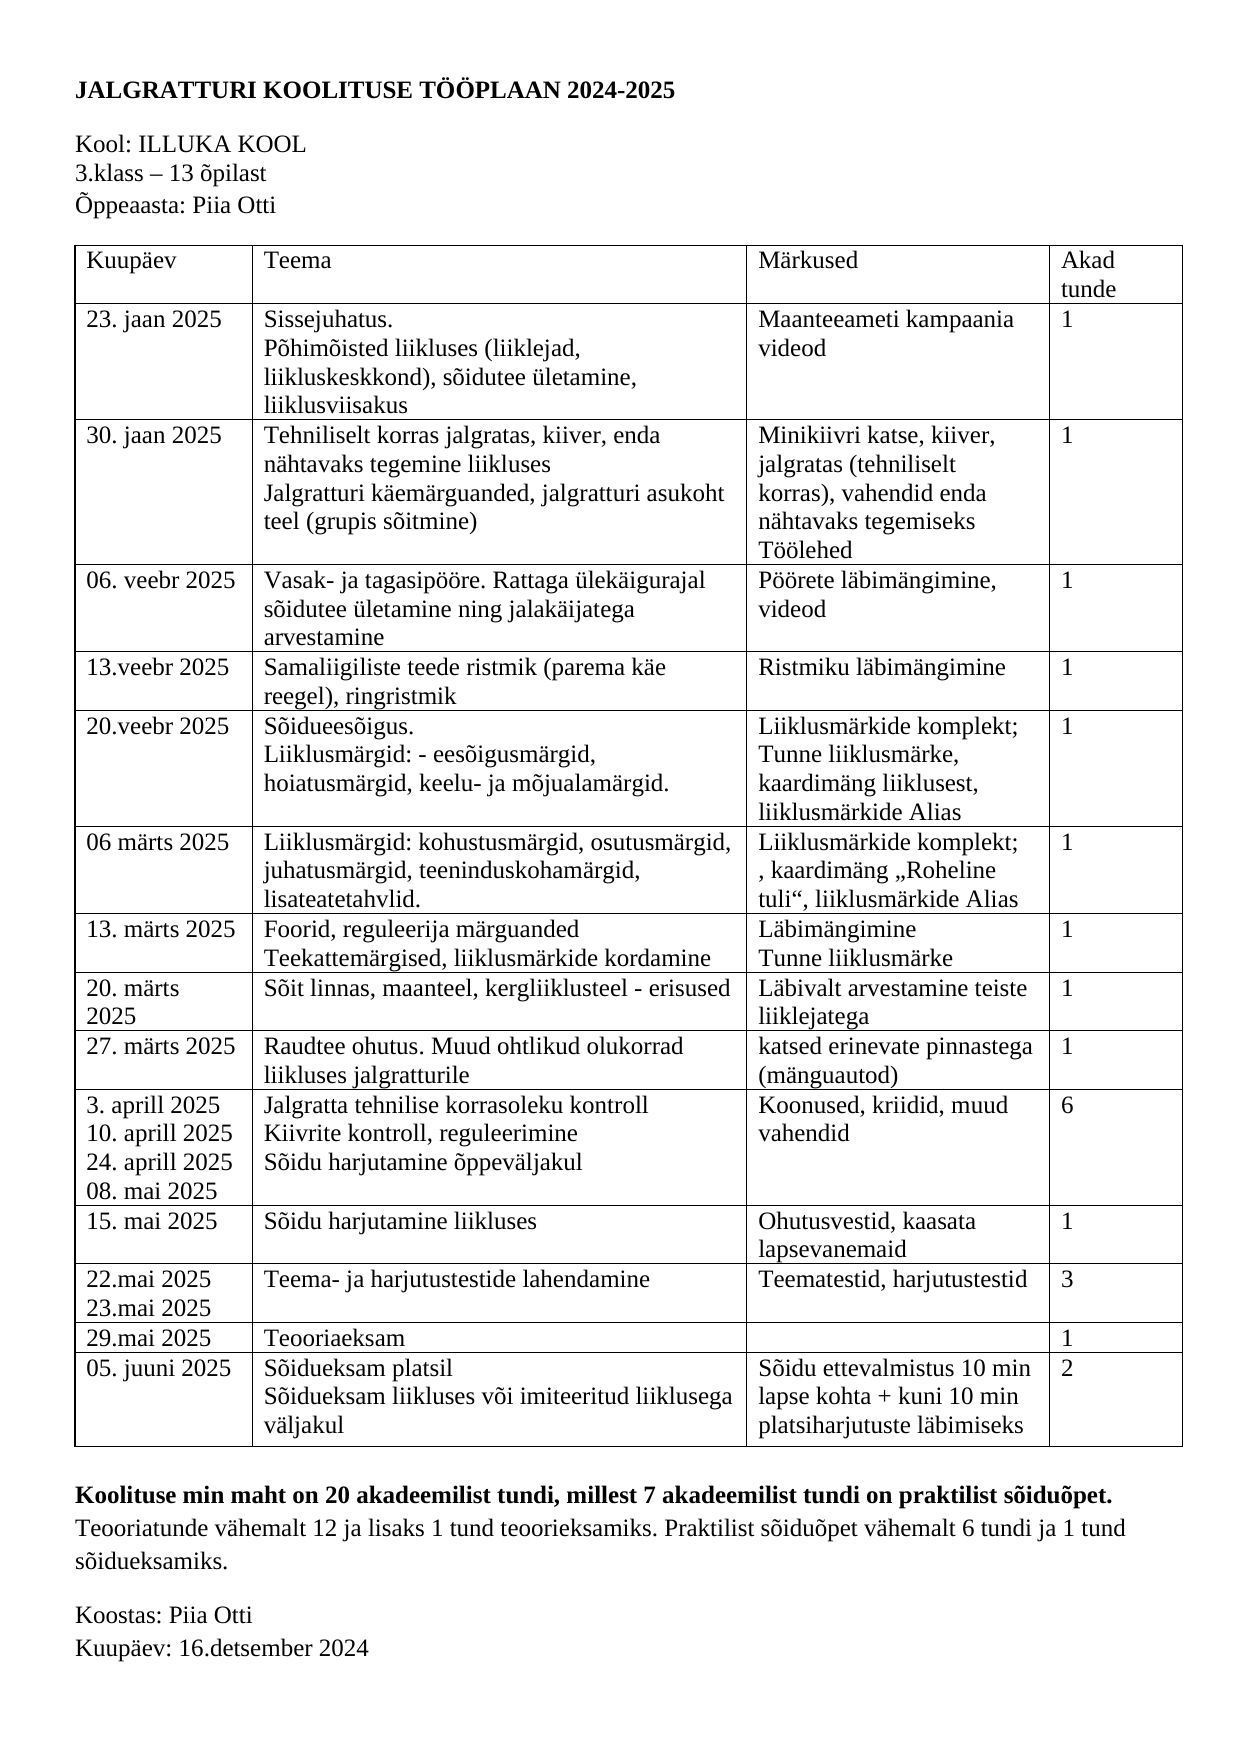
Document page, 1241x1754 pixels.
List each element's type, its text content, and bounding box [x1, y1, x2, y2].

text Koostas: Piia Otti Kuupäev: 16.detsember 2024 [75, 1600, 1165, 1662]
table_cell [747, 1323, 1049, 1352]
table_cell Läbivalt arvestamine teiste liiklejatega [747, 973, 1049, 1030]
table_cell Jalgratta tehnilise korrasoleku kontroll Kiivrite kontroll, reguleerimine Sõidu harjutamine õppeväljakul [253, 1090, 746, 1205]
table_cell Foorid, reguleerija märguanded Teekattemärgised, liiklusmärkide kordamine [253, 914, 746, 972]
table_cell Sõidueksam platsil Sõidueksam liikluses või imiteeritud liiklusega väljakul [253, 1353, 746, 1446]
table_cell katsed erinevate pinnastega (mänguautod) [747, 1031, 1049, 1089]
table_cell 27. märts 2025 [76, 1031, 252, 1089]
table_cell Teematestid, harjutustestid [747, 1264, 1049, 1322]
table_cell 1 [1050, 711, 1182, 826]
table_cell 15. mai 2025 [76, 1206, 252, 1263]
table_cell Pöörete läbimängimine, videod [747, 565, 1049, 651]
table_cell Tehniliselt korras jalgratas, kiiver, enda nähtavaks tegemine liikluses Jalgratturi käemärguanded, jalgratturi asukoht teel (grupis sõitmine) [253, 420, 746, 564]
table_cell 05. juuni 2025 [76, 1353, 252, 1446]
table_cell 13.veebr 2025 [76, 652, 252, 710]
table_header Akad tunde [1050, 246, 1182, 303]
text JALGRATTURI KOOLITUSE TÖÖPLAAN 2024-2025 [75, 75, 1165, 104]
table_cell Sõit linnas, maanteel, kergliiklusteel - erisused [253, 973, 746, 1030]
table_cell 1 [1050, 914, 1182, 972]
table_cell Koonused, kriidid, muud vahendid [747, 1090, 1049, 1205]
table_cell 22.mai 2025 23.mai 2025 [76, 1264, 252, 1322]
table_header Märkused [747, 246, 1049, 303]
table_cell Liiklusmärkide komplekt; , kaardimäng „Roheline tuli“, liiklusmärkide Alias [747, 827, 1049, 913]
table_cell Raudtee ohutus. Muud ohtlikud olukorrad liikluses jalgratturile [253, 1031, 746, 1089]
table_cell 1 [1050, 1323, 1182, 1352]
table_cell 13. märts 2025 [76, 914, 252, 972]
table_cell 06 märts 2025 [76, 827, 252, 913]
table_cell Sissejuhatus. Põhimõisted liikluses (liiklejad, liikluskeskkond), sõidutee ületamine, liiklusviisakus [253, 304, 746, 419]
table_cell Ristmiku läbimängimine [747, 652, 1049, 710]
table_cell Sõidu ettevalmistus 10 min lapse kohta + kuni 10 min platsiharjutuste läbimiseks [747, 1353, 1049, 1446]
table_cell Läbimängimine Tunne liiklusmärke [747, 914, 1049, 972]
table_cell 1 [1050, 565, 1182, 651]
table_cell 20. märts 2025 [76, 973, 252, 1030]
table_cell Teooriaeksam [253, 1323, 746, 1352]
table_cell 1 [1050, 304, 1182, 419]
table_cell 2 [1050, 1353, 1182, 1446]
table_cell Maanteeameti kampaania videod [747, 304, 1049, 419]
table_cell 6 [1050, 1090, 1182, 1205]
table_cell 3 [1050, 1264, 1182, 1322]
table_cell 1 [1050, 827, 1182, 913]
table_cell 1 [1050, 973, 1182, 1030]
table_cell 23. jaan 2025 [76, 304, 252, 419]
table_cell Sõidu harjutamine liikluses [253, 1206, 746, 1263]
table_header Teema [253, 246, 746, 303]
table_cell 20.veebr 2025 [76, 711, 252, 826]
table_cell Liiklusmärkide komplekt; Tunne liiklusmärke, kaardimäng liiklusest, liiklusmärkide Alias [747, 711, 1049, 826]
table_header Kuupäev [76, 246, 252, 303]
table_cell Vasak- ja tagasipööre. Rattaga ülekäigurajal sõidutee ületamine ning jalakäijatega arvestamine [253, 565, 746, 651]
table_cell 1 [1050, 1031, 1182, 1089]
table_cell 30. jaan 2025 [76, 420, 252, 564]
table_cell 1 [1050, 420, 1182, 564]
table_cell 29.mai 2025 [76, 1323, 252, 1352]
table_cell Samaliigiliste teede ristmik (parema käe reegel), ringristmik [253, 652, 746, 710]
table_cell 1 [1050, 652, 1182, 710]
table_cell Sõidueesõigus. Liiklusmärgid: - eesõigusmärgid, hoiatusmärgid, keelu- ja mõjualamärgid. [253, 711, 746, 826]
table_cell 3. aprill 2025 10. aprill 2025 24. aprill 2025 08. mai 2025 [76, 1090, 252, 1205]
table_cell Ohutusvestid, kaasata lapsevanemaid [747, 1206, 1049, 1263]
table_cell Teema- ja harjutustestide lahendamine [253, 1264, 746, 1322]
text Kool: ILLUKA KOOL [75, 129, 1165, 158]
table_cell 06. veebr 2025 [76, 565, 252, 651]
text 3.klass – 13 õpilast Õppeaasta: Piia Otti [75, 158, 1165, 219]
table_cell 1 [1050, 1206, 1182, 1263]
text Koolituse min maht on 20 akadeemilist tundi, millest 7 akadeemilist tundi on praktilist sõiduõpet. Teooriatunde vähemalt 12 ja lisaks 1 tund teoorieksamiks. Praktilist sõiduõpet vähemalt 6 tundi ja 1 tund sõidueksamiks. [75, 1447, 1165, 1575]
table_cell Liiklusmärgid: kohustusmärgid, osutusmärgid, juhatusmärgid, teeninduskohamärgid, lisateatetahvlid. [253, 827, 746, 913]
table_cell Minikiivri katse, kiiver, jalgratas (tehniliselt korras), vahendid enda nähtavaks tegemiseks Töölehed [747, 420, 1049, 564]
